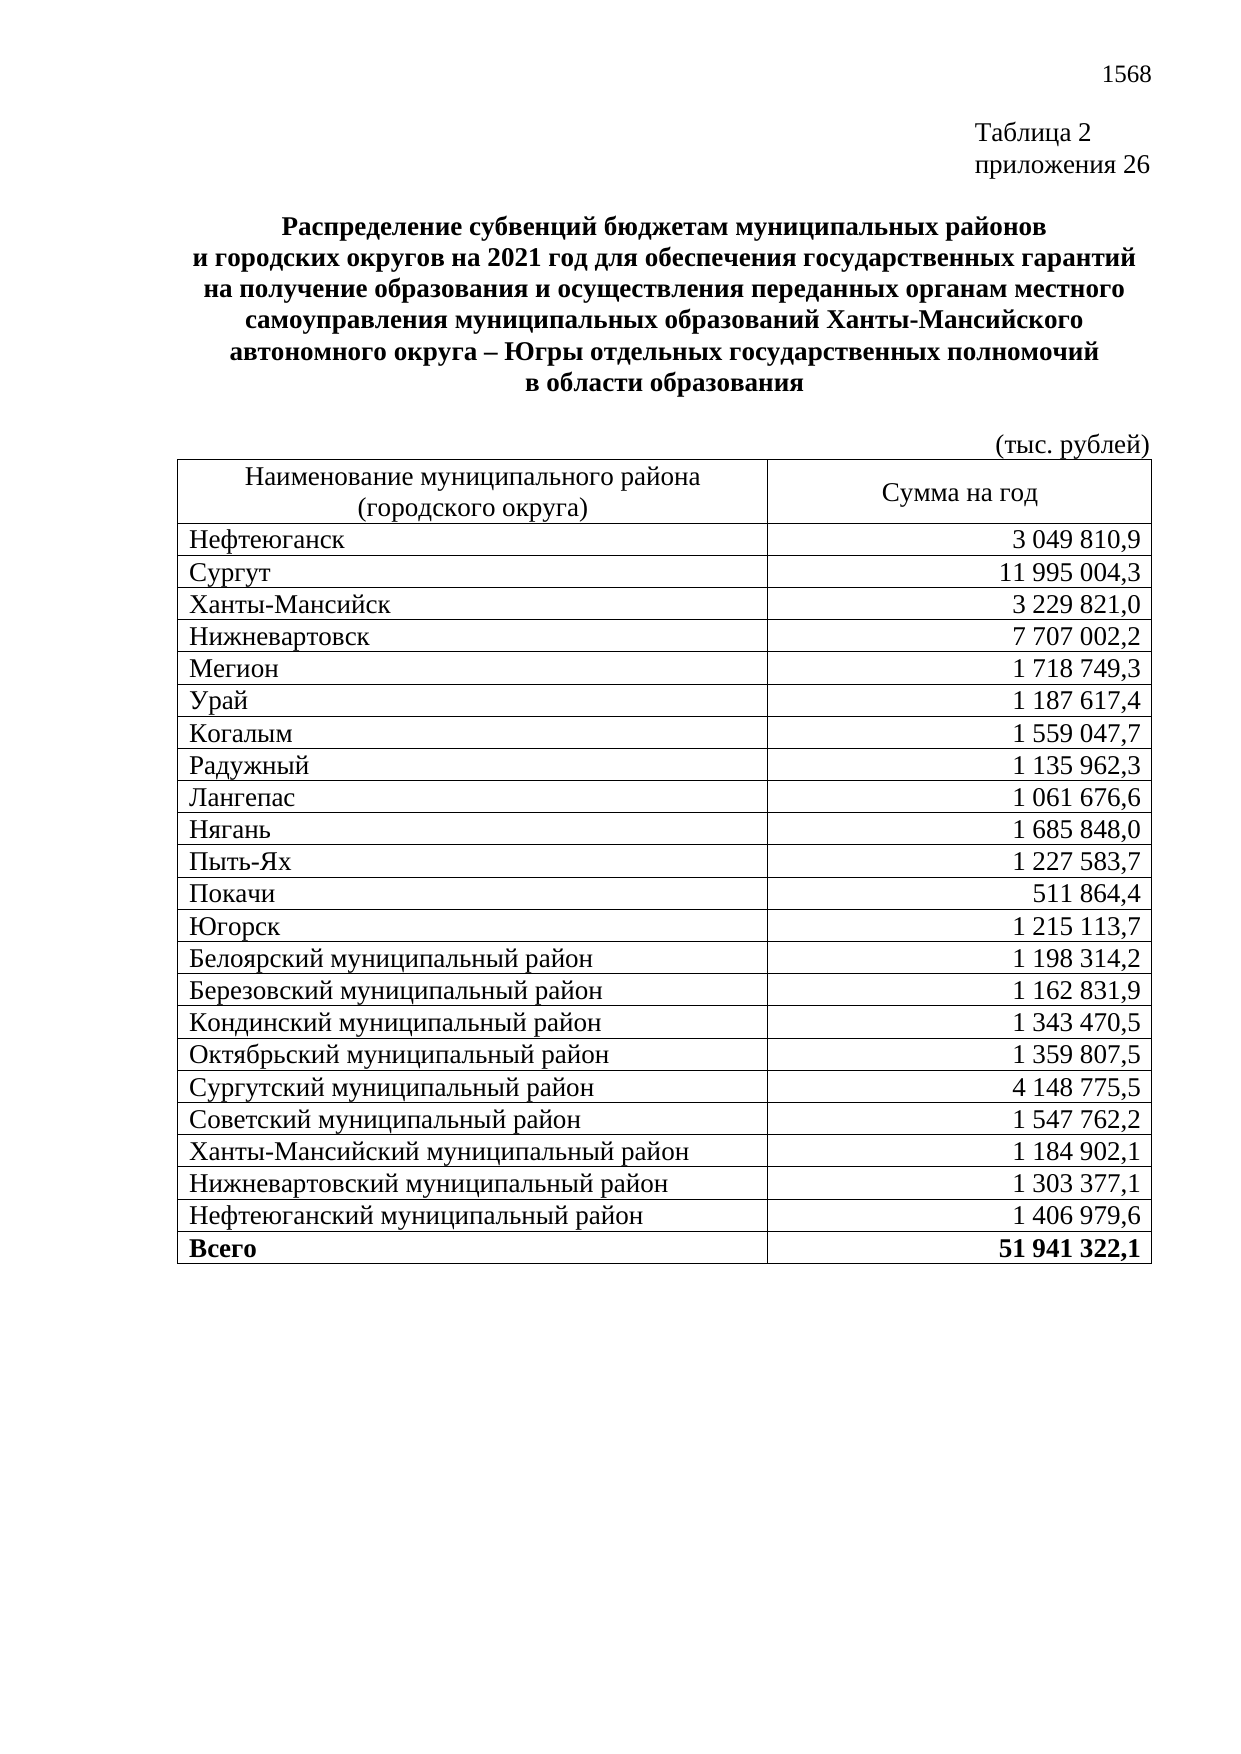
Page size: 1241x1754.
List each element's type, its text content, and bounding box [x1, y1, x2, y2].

table_cell Сургутский муниципальный район [178, 1071, 767, 1102]
table_header Сумма на год [768, 460, 1151, 522]
table_cell Ханты-Мансийский муниципальный район [178, 1135, 767, 1166]
text (тыс. рублей) [915, 428, 1152, 459]
table_cell 1 359 807,5 [768, 1039, 1151, 1070]
table_cell 1 187 617,4 [768, 685, 1151, 716]
table_cell 1 559 047,7 [768, 717, 1151, 748]
table_cell 1 198 314,2 [768, 942, 1151, 973]
table_cell 1 162 831,9 [768, 974, 1151, 1005]
table_cell 3 229 821,0 [768, 588, 1151, 619]
table_cell Когалым [178, 717, 767, 748]
table_cell Сургут [178, 556, 767, 587]
table_cell Нефтеюганск [178, 524, 767, 555]
table_cell Мегион [178, 652, 767, 683]
table_cell 1 303 377,1 [768, 1167, 1151, 1198]
table_cell Пыть-Ях [178, 845, 767, 877]
table_cell Всего [178, 1232, 767, 1263]
table_cell Радужный [178, 749, 767, 780]
table_cell Покачи [178, 878, 767, 909]
table_cell 3 049 810,9 [768, 524, 1151, 555]
table_cell Нефтеюганский муниципальный район [178, 1200, 767, 1231]
table_cell Октябрьский муниципальный район [178, 1039, 767, 1070]
table_cell Белоярский муниципальный район [178, 942, 767, 973]
table_cell 511 864,4 [768, 878, 1151, 909]
table_cell 1 343 470,5 [768, 1006, 1151, 1037]
table_cell 1 184 902,1 [768, 1135, 1151, 1166]
text Распределение субвенций бюджетам муниципальных районов [177, 210, 1152, 241]
text приложения 26 [974, 148, 1152, 179]
text в области образования [177, 366, 1152, 397]
table_cell 1 227 583,7 [768, 845, 1151, 877]
table_cell 1 406 979,6 [768, 1200, 1151, 1231]
table_cell Нягань [178, 813, 767, 844]
text Таблица 2 [974, 117, 1152, 148]
table_cell Урай [178, 685, 767, 716]
table_cell 51 941 322,1 [768, 1232, 1151, 1263]
table_cell 1 547 762,2 [768, 1103, 1151, 1134]
table_header Наименование муниципального района (городского округа) [178, 460, 767, 522]
table_cell 11 995 004,3 [768, 556, 1151, 587]
table_cell 1 718 749,3 [768, 652, 1151, 683]
table_cell Березовский муниципальный район [178, 974, 767, 1005]
table_cell Советский муниципальный район [178, 1103, 767, 1134]
table_cell Кондинский муниципальный район [178, 1006, 767, 1037]
table_cell Лангепас [178, 781, 767, 812]
table_cell Нижневартовск [178, 620, 767, 651]
table_cell 4 148 775,5 [768, 1071, 1151, 1102]
table_cell Югорск [178, 910, 767, 941]
table_cell 7 707 002,2 [768, 620, 1151, 651]
table_cell 1 061 676,6 [768, 781, 1151, 812]
table_cell Ханты-Мансийск [178, 588, 767, 619]
table_cell Нижневартовский муниципальный район [178, 1167, 767, 1198]
text и городских округов на 2021 год для обеспечения государственных гарантий на получение образования и осуществления переданных органам местного самоуправления муниципальных образований Ханты-Мансийского автономного округа – Югры отдельных государственных полномочий [177, 241, 1152, 366]
table_cell 1 685 848,0 [768, 813, 1151, 844]
table_cell 1 135 962,3 [768, 749, 1151, 780]
table_cell 1 215 113,7 [768, 910, 1151, 941]
